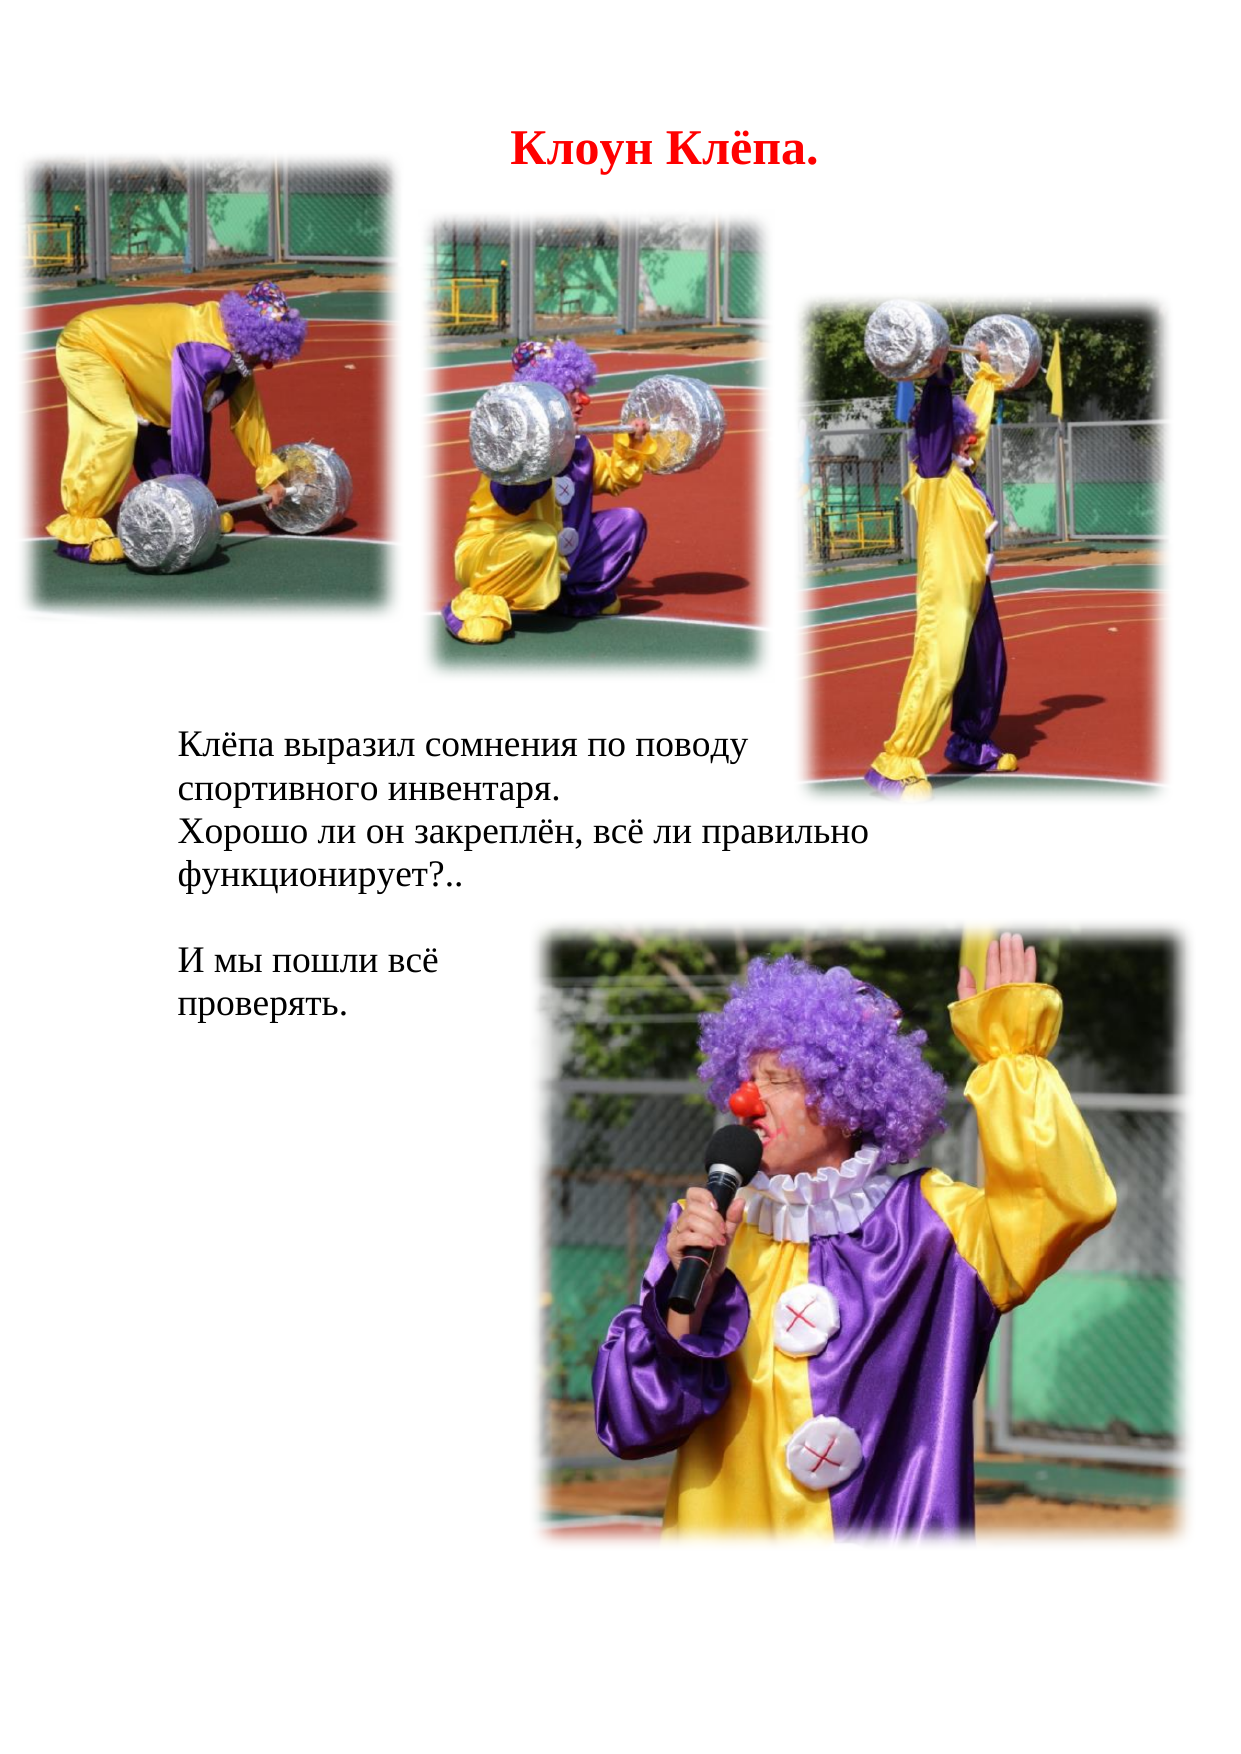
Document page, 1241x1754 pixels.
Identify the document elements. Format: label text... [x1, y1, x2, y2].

picture [448, 239, 746, 654]
text Хорошо ли он закреплён, всё ли правильно [177, 808, 1152, 851]
text функционирует?.. [177, 851, 1152, 894]
text Клоун Клёпа. [177, 118, 1152, 176]
text И мы пошли всё проверять. [177, 937, 1152, 1024]
picture [45, 180, 375, 595]
picture [821, 321, 1146, 779]
picture [558, 947, 1167, 1522]
text Клёпа выразил сомнения по поводу [177, 722, 796, 765]
text спортивного инвентаря. [177, 765, 1152, 808]
